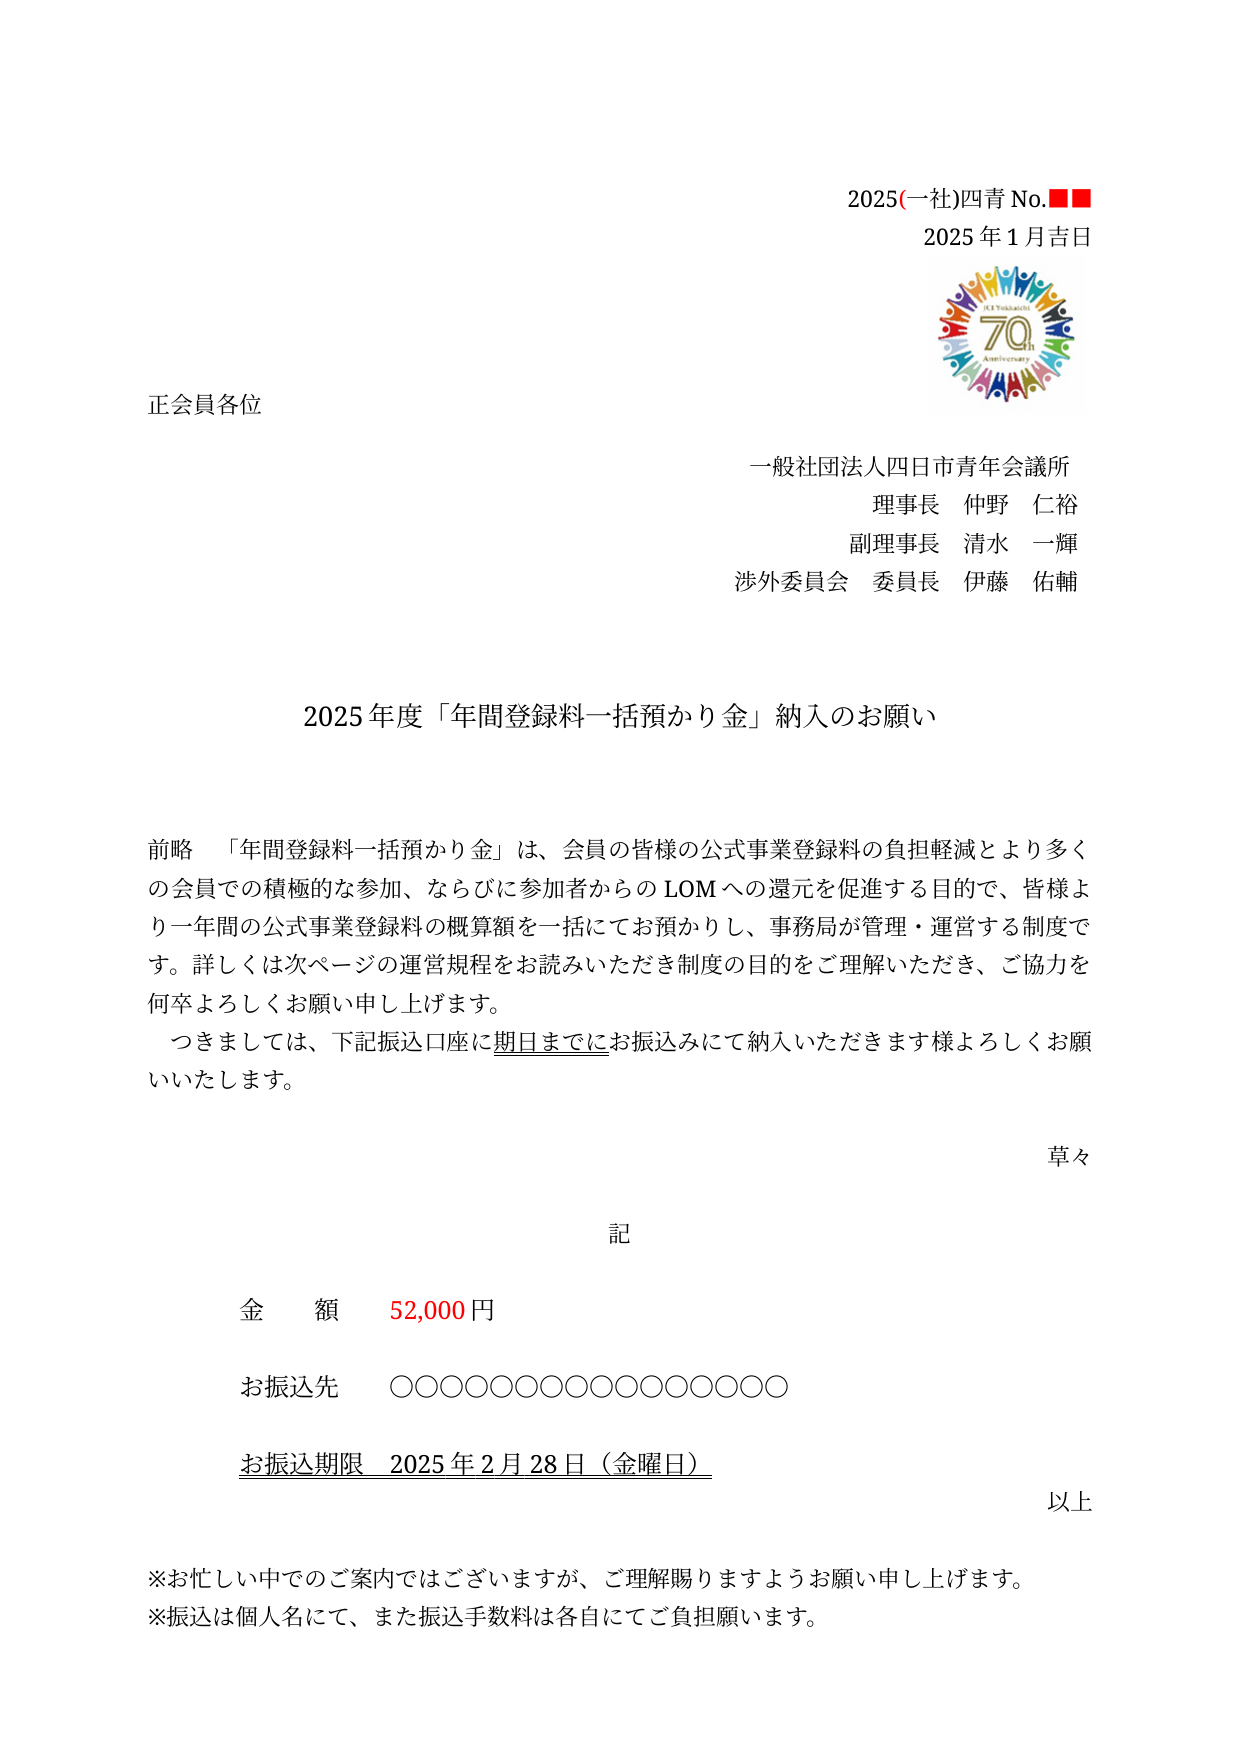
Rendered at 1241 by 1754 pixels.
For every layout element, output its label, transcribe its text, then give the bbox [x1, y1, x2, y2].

text つきましては、下記振込口座に期日までにお振込みにて納入いただきます様よろしくお願いいたします。 [148, 1021, 1092, 1098]
text 以上 [148, 1481, 1092, 1520]
text ※振込は個人名にて、また振込手数料は各自にてご負担願います。 [148, 1596, 1092, 1635]
text 前略 「年間登録料一括預かり金」は、会員の皆様の公式事業登録料の負担軽減とより多くの会員での積極的な参加、ならびに参加者からのLOMへの還元を促進する目的で、皆様より一年間の公式事業登録料の概算額を一括にてお預かりし、事務局が管理・運営する制度です。詳しくは次ページの運営規程をお読みいただき制度の目的をご理解いただき、ご協力を何卒よろしくお願い申し上げます。 [148, 830, 1092, 1021]
text 理事長 仲野 仁裕 [148, 485, 1078, 523]
text 2025年1月吉日 [148, 216, 1092, 255]
text 草々 [148, 1136, 1092, 1175]
text 正会員各位 [148, 255, 1092, 446]
text 一般社団法人四日市青年会議所 [148, 446, 1069, 485]
text ※お忙しい中でのご案内ではございますが、ご理解賜りますようお願い申し上げます。 [148, 1558, 1092, 1596]
text 2025年度「年間登録料一括預かり金」納入のお願い [148, 676, 1092, 753]
text お振込期限 2025年2月28日（金曜日） [239, 1443, 1092, 1481]
text お振込先 〇〇〇〇〇〇〇〇〇〇〇〇〇〇〇〇 [239, 1366, 1092, 1405]
text 金 額 52,000円 [239, 1290, 1092, 1328]
subtitle 記 [148, 1213, 1092, 1251]
picture [926, 254, 1086, 414]
text 渉外委員会 委員長 伊藤 佑輔 [675, 561, 1078, 600]
text 副理事長 清水 一輝 [675, 523, 1078, 561]
text 2025(一社)四青No.■■ [148, 178, 1092, 216]
